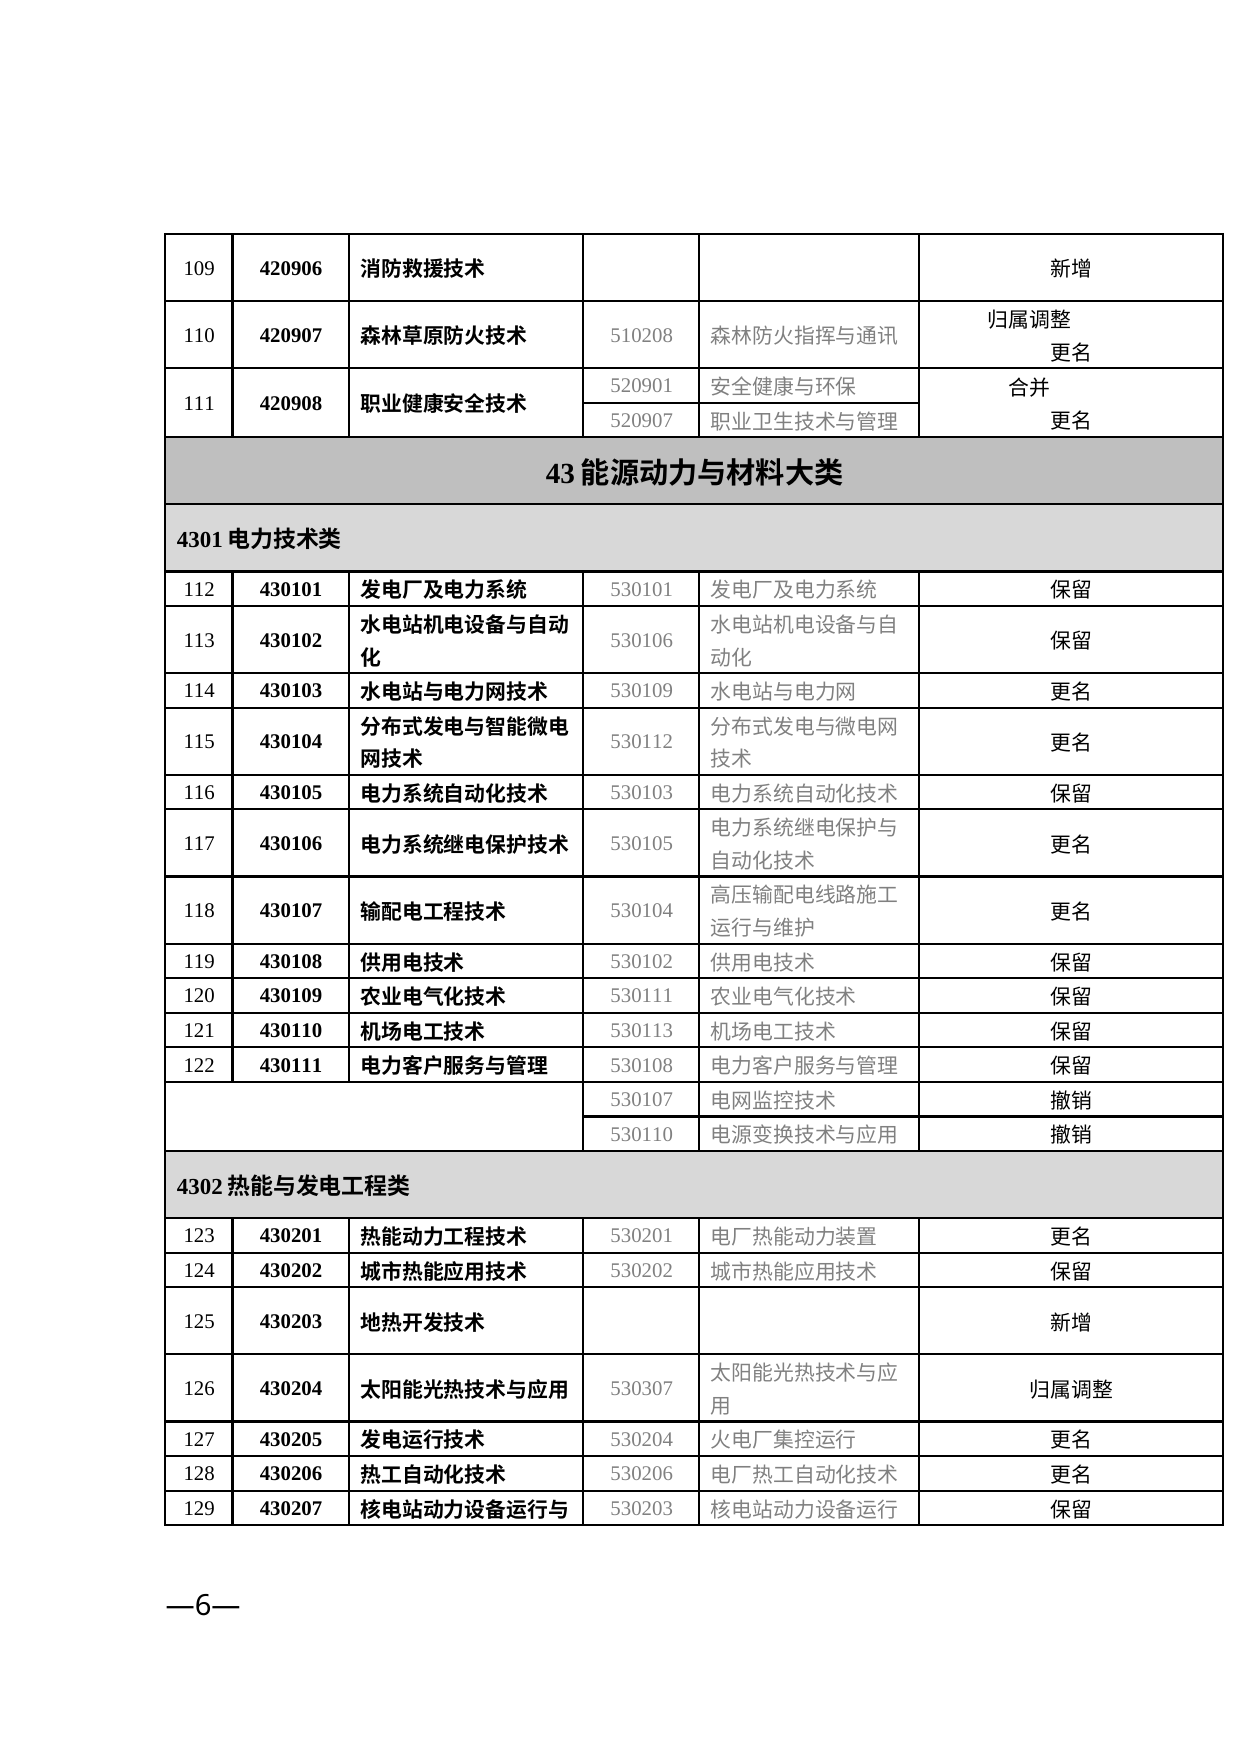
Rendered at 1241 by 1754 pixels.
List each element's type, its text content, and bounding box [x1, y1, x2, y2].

table_cell 120 [166, 979, 231, 1012]
table_cell 124 [166, 1254, 231, 1286]
table_cell 114 [166, 674, 231, 707]
table_cell 4302热能与发电工程类 [166, 1152, 1222, 1217]
table_cell 火电厂集控运行 [700, 1423, 918, 1455]
table_cell 530106 [584, 607, 698, 672]
table_cell 更名 [920, 1219, 1222, 1252]
table_cell 保留 [920, 776, 1222, 808]
table_cell 530107 [584, 1083, 698, 1115]
table_cell 电力系统自动化技术 [700, 776, 918, 808]
table_cell 供用电技术 [700, 945, 918, 977]
table_cell 更名 [920, 810, 1222, 875]
table_cell 机场电工技术 [700, 1014, 918, 1046]
table_cell 供用电技术 [350, 945, 582, 977]
table_cell 水电站机电设备与自动化 [350, 607, 582, 672]
table_cell 高压输配电线路施工运行与维护 [700, 878, 918, 942]
table_cell 电力系统继电保护与自动化技术 [700, 810, 918, 875]
table_cell 128 [166, 1457, 231, 1489]
table_cell 520901 [584, 369, 698, 402]
table_cell 118 [166, 878, 231, 942]
table_cell 111 [166, 369, 231, 436]
table_cell 430109 [234, 979, 348, 1012]
table_cell 职业卫生技术与管理 [700, 404, 918, 436]
table_cell 530110 [584, 1118, 698, 1150]
table_cell 发电厂及电力系统 [700, 573, 918, 605]
table_cell 530201 [584, 1219, 698, 1252]
table_cell 城市热能应用技术 [350, 1254, 582, 1286]
table_cell 510208 [584, 302, 698, 367]
table_cell 森林防火指挥与通讯 [700, 302, 918, 367]
table_cell 430107 [234, 878, 348, 942]
table_cell 430205 [234, 1423, 348, 1455]
table_cell 129 [166, 1492, 231, 1524]
table_cell 530101 [584, 573, 698, 605]
table_cell 归属调整 更名 [920, 302, 1222, 367]
table_cell 保留 [920, 1254, 1222, 1286]
table_cell 合并 更名 [920, 369, 1222, 436]
table_cell 430111 [234, 1048, 348, 1081]
table_cell 430207 [234, 1492, 348, 1524]
table_cell 更名 [920, 1457, 1222, 1489]
table_cell 520907 [584, 404, 698, 436]
table_cell 分布式发电与微电网技术 [700, 709, 918, 774]
table_cell 电力系统自动化技术 [350, 776, 582, 808]
table_cell 保留 [920, 945, 1222, 977]
table_cell 电力客户服务与管理 [700, 1048, 918, 1081]
table_cell [584, 1288, 698, 1353]
table_cell 530307 [584, 1355, 698, 1420]
table_cell [700, 235, 918, 300]
table_cell 126 [166, 1355, 231, 1420]
table_cell 分布式发电与智能微电网技术 [350, 709, 582, 774]
table_cell 更名 [920, 674, 1222, 707]
table_cell 保留 [920, 607, 1222, 672]
table_cell 消防救援技术 [350, 235, 582, 300]
table_cell [166, 1083, 582, 1150]
table_cell 热能动力工程技术 [350, 1219, 582, 1252]
table_cell [584, 235, 698, 300]
table_cell 530108 [584, 1048, 698, 1081]
table_cell [700, 1288, 918, 1353]
table_cell 电力系统继电保护技术 [350, 810, 582, 875]
table_cell 530102 [584, 945, 698, 977]
table_cell 430202 [234, 1254, 348, 1286]
table_cell 430206 [234, 1457, 348, 1489]
table_cell 发电运行技术 [350, 1423, 582, 1455]
table_cell 更名 [920, 878, 1222, 942]
table_cell 电力客户服务与管理 [350, 1048, 582, 1081]
table_cell 保留 [920, 1492, 1222, 1524]
table_cell 530206 [584, 1457, 698, 1489]
table_cell 530103 [584, 776, 698, 808]
table_cell 430108 [234, 945, 348, 977]
table_cell 太阳能光热技术与应用 [350, 1355, 582, 1420]
table_cell 更名 [920, 709, 1222, 774]
table_cell 430110 [234, 1014, 348, 1046]
table_cell 420907 [234, 302, 348, 367]
table_cell 113 [166, 607, 231, 672]
table_cell 43能源动力与材料大类 [166, 438, 1222, 503]
table_cell 保留 [920, 1014, 1222, 1046]
table_cell 112 [166, 573, 231, 605]
table_cell 119 [166, 945, 231, 977]
table_cell 农业电气化技术 [350, 979, 582, 1012]
table_cell 530203 [584, 1492, 698, 1524]
table_cell 水电站与电力网技术 [350, 674, 582, 707]
table_cell 110 [166, 302, 231, 367]
table_cell 输配电工程技术 [350, 878, 582, 942]
table_cell 530104 [584, 878, 698, 942]
table_cell 机场电工技术 [350, 1014, 582, 1046]
table_cell 420906 [234, 235, 348, 300]
table_cell 430201 [234, 1219, 348, 1252]
table_cell 430203 [234, 1288, 348, 1353]
table_cell 水电站与电力网 [700, 674, 918, 707]
table_cell 122 [166, 1048, 231, 1081]
table_cell 530109 [584, 674, 698, 707]
table_cell 电源变换技术与应用 [700, 1118, 918, 1150]
table_cell 115 [166, 709, 231, 774]
table_cell 职业健康安全技术 [350, 369, 582, 436]
table_cell 109 [166, 235, 231, 300]
table_cell 430101 [234, 573, 348, 605]
table_cell 125 [166, 1288, 231, 1353]
table_cell 核电站动力设备运行与维护 [350, 1492, 582, 1524]
table_cell 116 [166, 776, 231, 808]
table_cell 安全健康与环保 [700, 369, 918, 402]
table_cell 420908 [234, 369, 348, 436]
table_cell 新增 [920, 235, 1222, 300]
table_cell 530112 [584, 709, 698, 774]
table_cell 核电站动力设备运行与维护 [700, 1492, 918, 1524]
table_cell 430102 [234, 607, 348, 672]
table_cell 123 [166, 1219, 231, 1252]
table_cell 430105 [234, 776, 348, 808]
table_cell 530113 [584, 1014, 698, 1046]
table_cell 撤销 [920, 1118, 1222, 1150]
table_cell 117 [166, 810, 231, 875]
table_cell 新增 [920, 1288, 1222, 1353]
table_cell 保留 [920, 979, 1222, 1012]
table_cell 热工自动化技术 [350, 1457, 582, 1489]
table_cell 127 [166, 1423, 231, 1455]
table_cell 4301电力技术类 [166, 505, 1222, 570]
table_cell 城市热能应用技术 [700, 1254, 918, 1286]
table_cell 430204 [234, 1355, 348, 1420]
table_cell 430106 [234, 810, 348, 875]
table_cell 电网监控技术 [700, 1083, 918, 1115]
table_cell 430104 [234, 709, 348, 774]
table_cell 530202 [584, 1254, 698, 1286]
table_cell 农业电气化技术 [700, 979, 918, 1012]
table_cell 太阳能光热技术与应用 [700, 1355, 918, 1420]
table_cell 保留 [920, 573, 1222, 605]
table_cell 归属调整 [920, 1355, 1222, 1420]
table_cell 530204 [584, 1423, 698, 1455]
table_cell 电厂热能动力装置 [700, 1219, 918, 1252]
table_cell 电厂热工自动化技术 [700, 1457, 918, 1489]
table_cell 发电厂及电力系统 [350, 573, 582, 605]
table_cell 更名 [920, 1423, 1222, 1455]
table_cell 水电站机电设备与自动化 [700, 607, 918, 672]
table_cell 地热开发技术 [350, 1288, 582, 1353]
table_cell 121 [166, 1014, 231, 1046]
table_cell 530111 [584, 979, 698, 1012]
table_cell 430103 [234, 674, 348, 707]
table_cell 森林草原防火技术 [350, 302, 582, 367]
table_cell 撤销 [920, 1083, 1222, 1115]
table_cell 保留 [920, 1048, 1222, 1081]
table_cell 530105 [584, 810, 698, 875]
